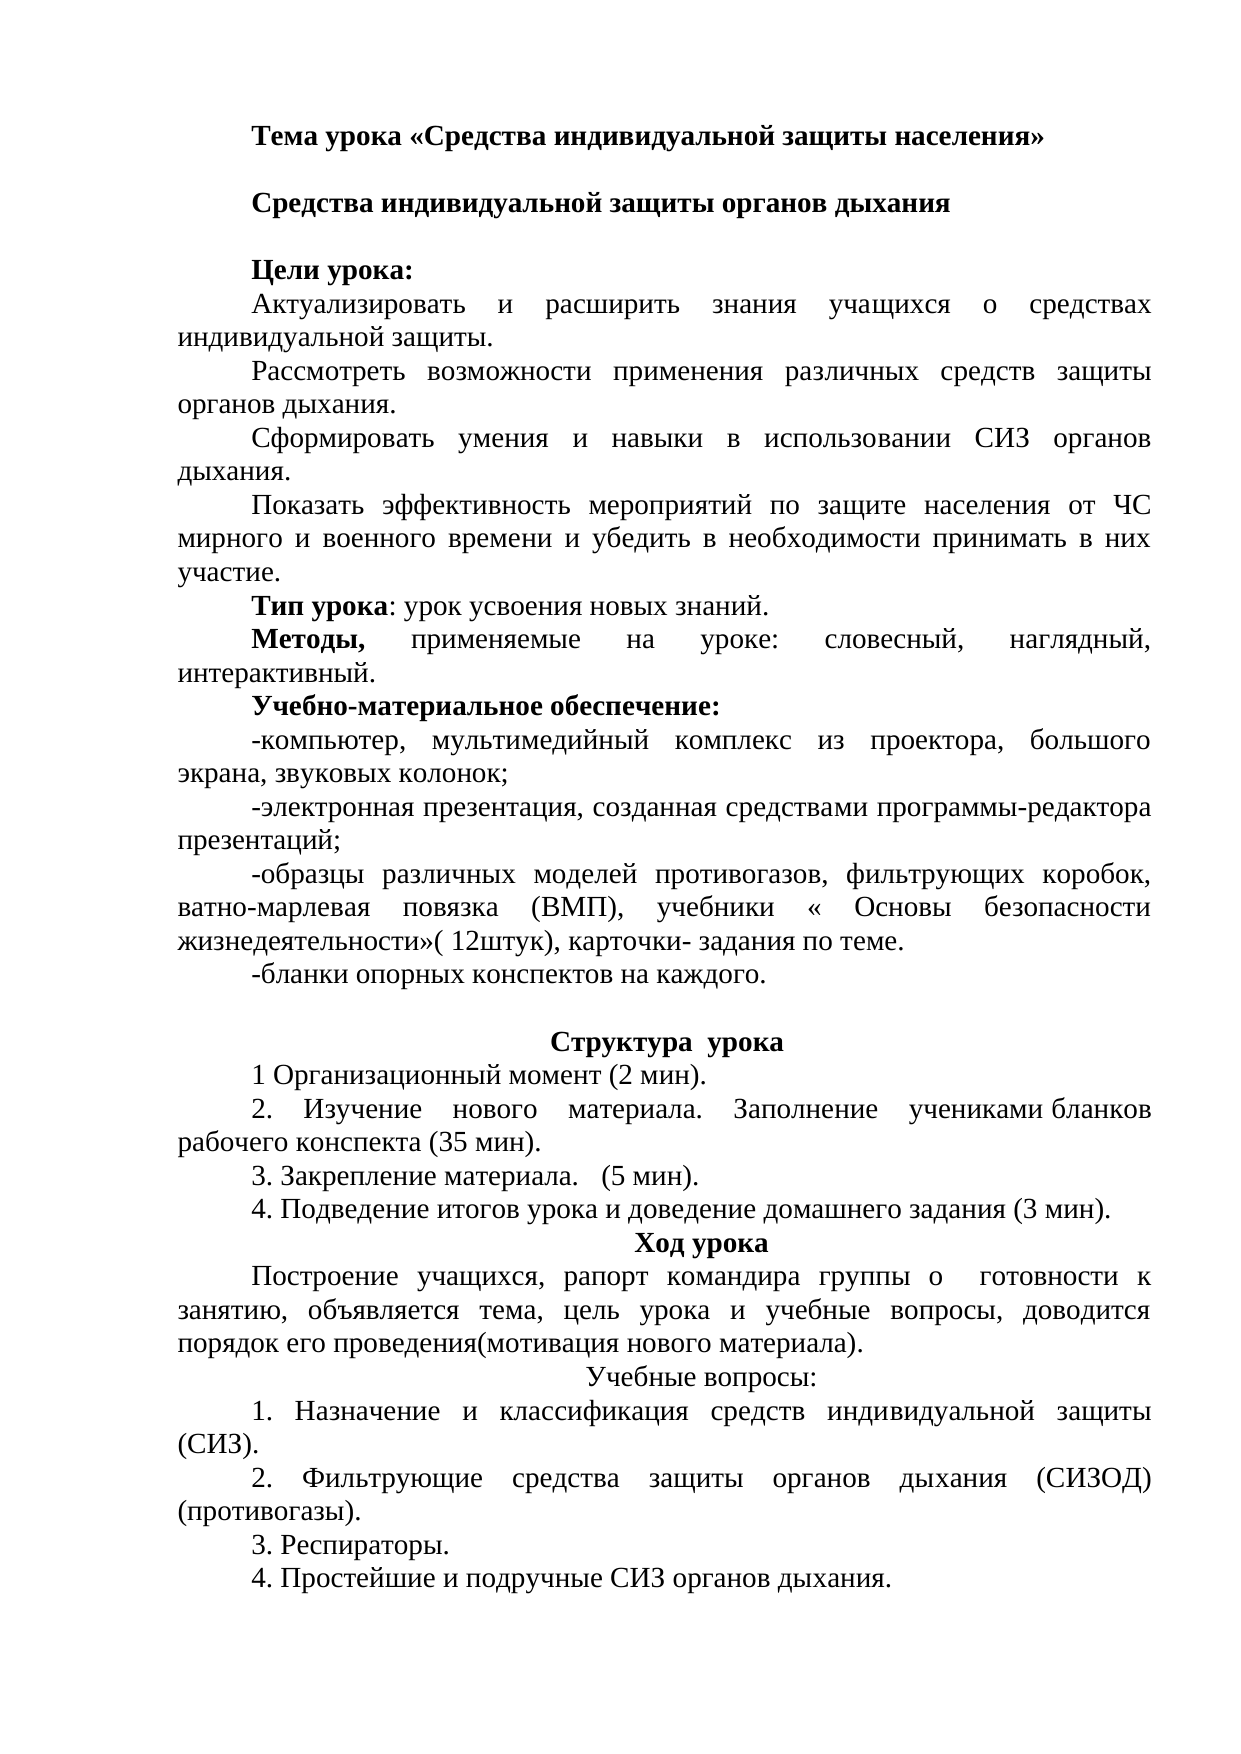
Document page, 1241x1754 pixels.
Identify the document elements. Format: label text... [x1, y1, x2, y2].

text Построение учащихся, рапорт командира группы о готовности к занятию, объявляется тема, цель урока и учебные вопросы, доводится порядок его проведения(мотивация нового материала). [177, 1258, 1152, 1359]
text Тема урока «Средства индивидуальной защиты населения» [177, 118, 1152, 152]
text Методы, применяемые на уроке: словесный, наглядный, интерактивный. [177, 621, 1152, 688]
text 4. Простейшие и подручные СИЗ органов дыхания. [177, 1560, 1152, 1594]
text Средства индивидуальной защиты органов дыхания [177, 185, 1152, 219]
text Учебно-материальное обеспечение: [177, 688, 1152, 722]
text -компьютер, мультимедийный комплекс из проектора, большого экрана, звуковых колонок; [177, 722, 1152, 789]
text Показать эффективность мероприятий по защите населения от ЧС мирного и военного времени и убедить в необходимости принимать в них участие. [177, 487, 1152, 588]
text Сформировать умения и навыки в использовании СИЗ органов дыхания. [177, 420, 1152, 487]
text 1. Назначение и классификация средств индивидуальной защиты (СИЗ). [177, 1393, 1152, 1460]
text 2. Изучение нового материала. Заполнение учениками бланков рабочего конспекта (35 мин). [177, 1091, 1152, 1158]
text 1 Организационный момент (2 мин). [177, 1057, 1152, 1091]
text -образцы различных моделей противогазов, фильтрующих коробок, ватно-марлевая повязка (ВМП), учебники « Основы безопасности жизнедеятельности»( 12штук), карточки- задания по теме. [177, 856, 1152, 957]
text 4. Подведение итогов урока и доведение домашнего задания (3 мин). [177, 1191, 1152, 1225]
text Тип урока: урок усвоения новых знаний. [177, 588, 1152, 621]
text -электронная презентация, созданная средствами программы-редактора презентаций; [177, 789, 1152, 856]
text 3. Закрепление материала. (5 мин). [177, 1158, 1152, 1191]
text Цели урока: [177, 252, 1152, 286]
text 2. Фильтрующие средства защиты органов дыхания (СИЗОД) (противогазы). [177, 1460, 1152, 1527]
text -бланки опорных конспектов на каждого. [177, 957, 1152, 990]
text Рассмотреть возможности применения различных средств защиты органов дыхания. [177, 353, 1152, 420]
text Ход урока [177, 1225, 1152, 1258]
text Структура урока [177, 1024, 1152, 1057]
text 3. Респираторы. [177, 1527, 1152, 1560]
text Актуализировать и расширить знания учащихся о средствах индивидуальной защиты. [177, 286, 1152, 353]
text Учебные вопросы: [177, 1359, 1152, 1393]
